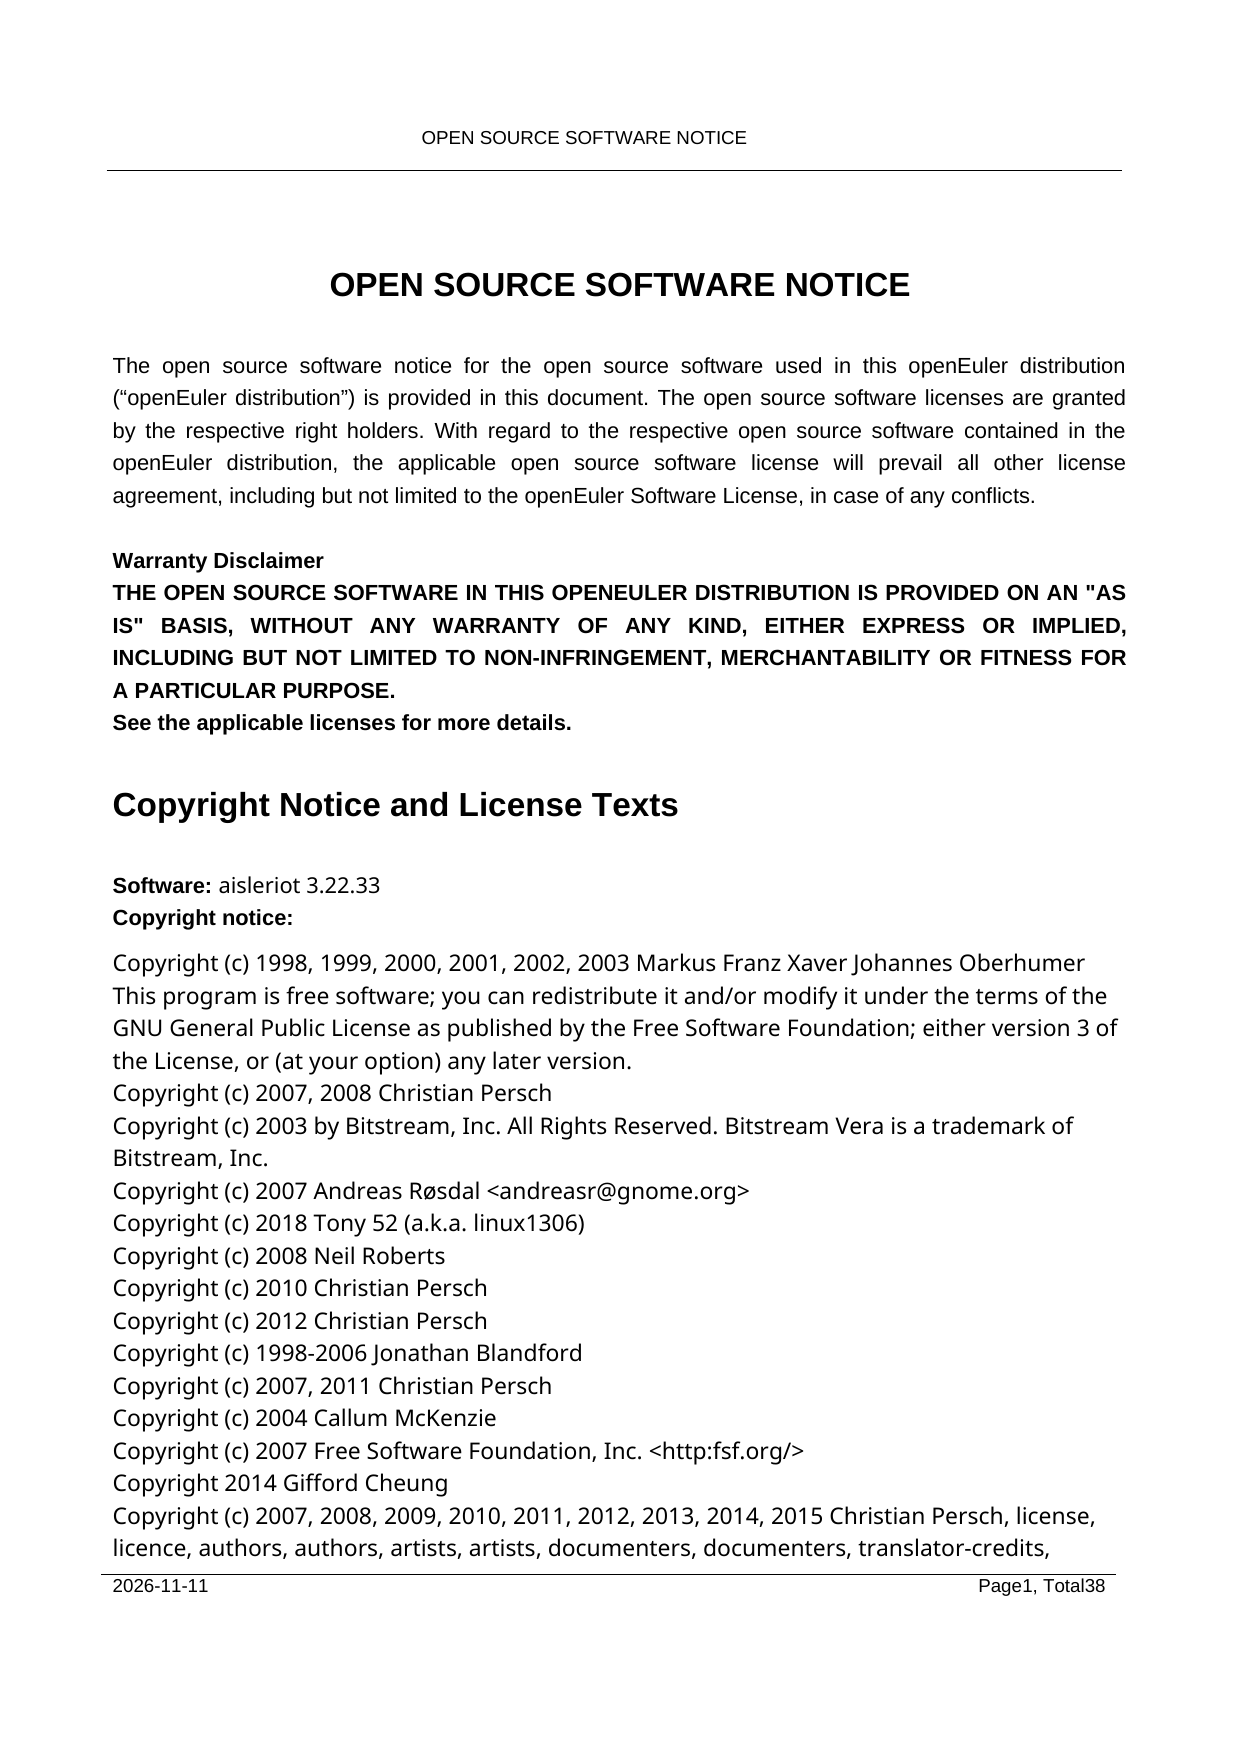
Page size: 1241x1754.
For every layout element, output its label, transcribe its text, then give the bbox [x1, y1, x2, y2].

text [112, 947, 1128, 1564]
text Copyright notice: [112, 901, 1128, 934]
text Copyright Notice and License Texts [112, 771, 1128, 836]
title Software: aisleriot 3.22.33 [112, 869, 1128, 901]
text The open source software notice for the open source software used in this openEuler distribution (“openEuler distribution”) is provided in this document. The open source software licenses are granted by the respective right holders. With regard to the respective open source software contained in the openEuler distribution, the applicable open source software license will prevail all other license agreement, including but not limited to the openEuler Software License, in case of any conflicts. [112, 349, 1128, 511]
text Warranty Disclaimer [112, 544, 1128, 576]
text OPEN SOURCE SOFTWARE NOTICE [112, 251, 1128, 316]
text THE OPEN SOURCE SOFTWARE IN THIS OPENEULER DISTRIBUTION IS PROVIDED ON AN "AS IS" BASIS, WITHOUT ANY WARRANTY OF ANY KIND, EITHER EXPRESS OR IMPLIED, INCLUDING BUT NOT LIMITED TO NON-INFRINGEMENT, MERCHANTABILITY OR FITNESS FOR A PARTICULAR PURPOSE. See the applicable licenses for more details. [112, 576, 1128, 739]
